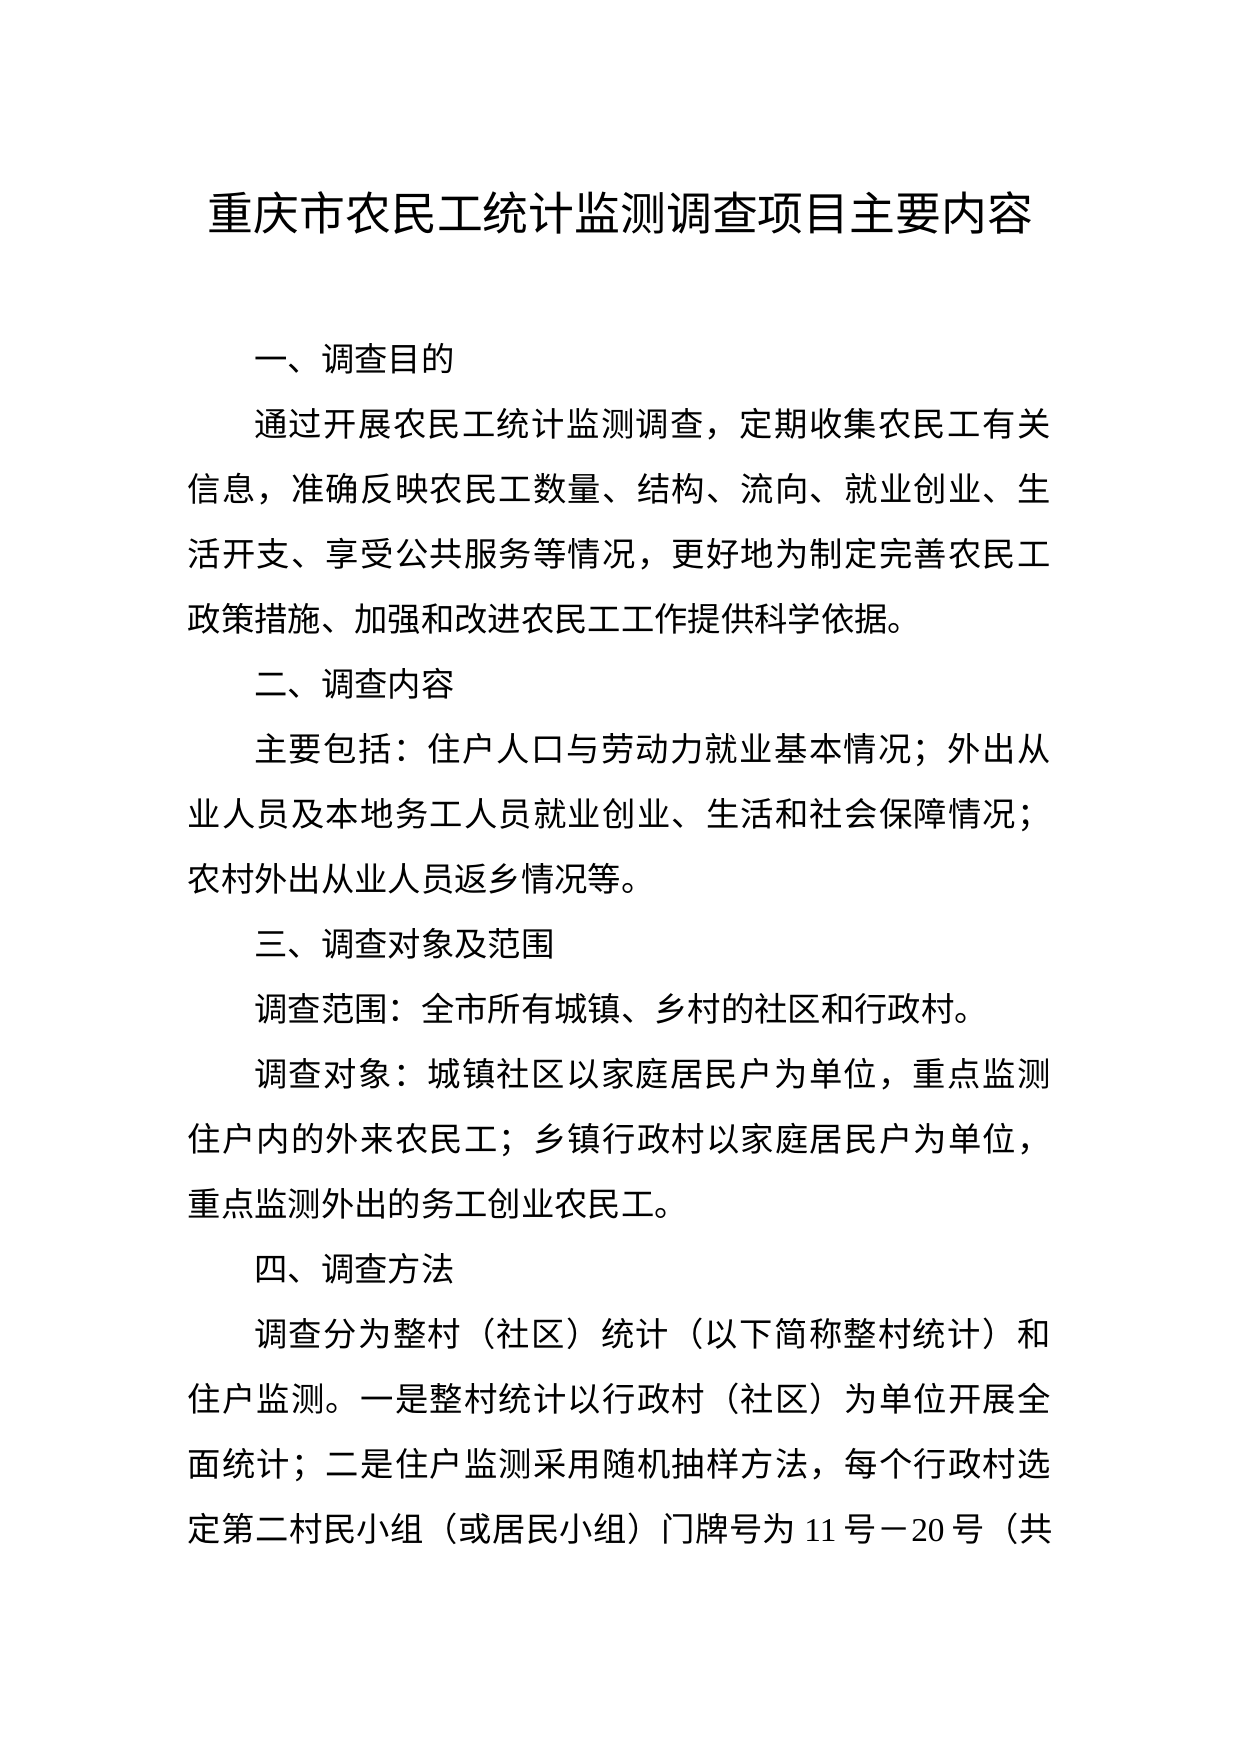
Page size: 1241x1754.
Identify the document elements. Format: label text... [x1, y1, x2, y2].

text 调查对象：城镇社区以家庭居民户为单位，重点监测住户内的外来农民工；乡镇行政村以家庭居民户为单位，重点监测外出的务工创业农民工。 [187, 1039, 1053, 1234]
text 二、调查内容 [187, 649, 1053, 714]
text 通过开展农民工统计监测调查，定期收集农民工有关信息，准确反映农民工数量、结构、流向、就业创业、生活开支、享受公共服务等情况，更好地为制定完善农民工政策措施、加强和改进农民工工作提供科学依据。 [187, 389, 1053, 649]
text 主要包括：住户人口与劳动力就业基本情况；外出从业人员及本地务工人员就业创业、生活和社会保障情况；农村外出从业人员返乡情况等。 [187, 714, 1053, 909]
text 调查范围：全市所有城镇、乡村的社区和行政村。 [187, 974, 1053, 1039]
text 重庆市农民工统计监测调查项目主要内容 [187, 162, 1053, 259]
text 三、调查对象及范围 [187, 909, 1053, 974]
text 四、调查方法 [187, 1234, 1053, 1299]
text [187, 1299, 1053, 1559]
text 一、调查目的 [187, 324, 1053, 389]
